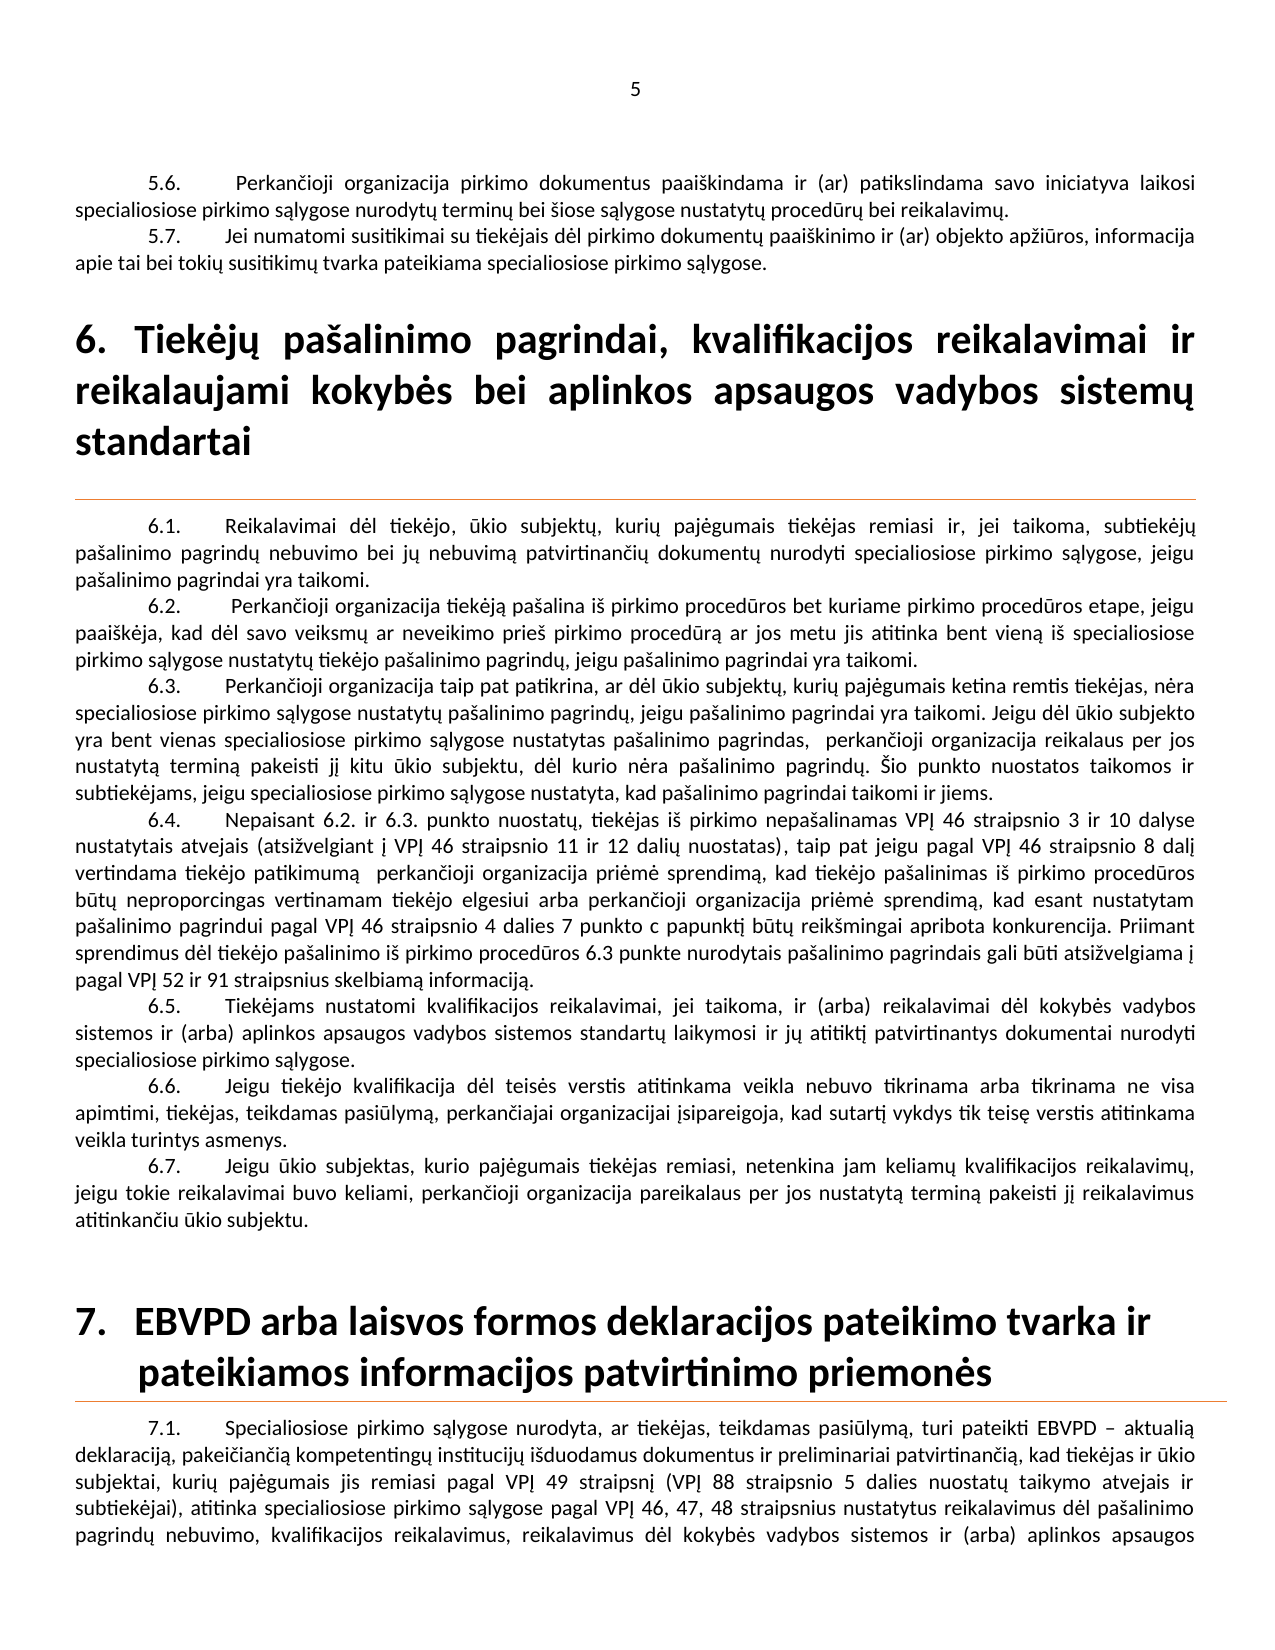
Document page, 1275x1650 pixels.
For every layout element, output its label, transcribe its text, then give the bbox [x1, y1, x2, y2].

list Nepaisant 6.2. ir 6.3. punkto nuostatų, tiekėjas iš pirkimo nepašalinamas VPĮ 46 straipsnio 3 ir 10 dalyse nustatytais atvejais (atsižvelgiant į VPĮ 46 straipsnio 11 ir 12 dalių nuostatas), taip pat jeigu pagal VPĮ 46 straipsnio 8 dalį vertindama tiekėjo patikimumą perkančioji organizacija priėmė sprendimą, kad tiekėjo pašalinimas iš pirkimo procedūros būtų neproporcingas vertinamam tiekėjo elgesiui arba perkančioji organizacija priėmė sprendimą, kad esant nustatytam pašalinimo pagrindui pagal VPĮ 46 straipsnio 4 dalies 7 punkto c papunktį būtų reikšmingai apribota konkurencija. Priimant sprendimus dėl tiekėjo pašalinimo iš pirkimo procedūros 6.3 punkte nurodytais pašalinimo pagrindais gali būti atsižvelgiama į pagal VPĮ 52 ir 91 straipsnius skelbiamą informaciją. [75, 806, 1196, 992]
subtitle Tiekėjų pašalinimo pagrindai, kvalifikacijos reikalavimai ir reikalaujami kokybės bei aplinkos apsaugos vadybos sistemų standartai [75, 313, 1196, 466]
list Perkančioji organizacija pirkimo dokumentus paaiškindama ir (ar) patikslindama savo iniciatyva laikosi specialiosiose pirkimo sąlygose nurodytų terminų bei šiose sąlygose nustatytų procedūrų bei reikalavimų. [75, 169, 1196, 223]
list Tiekėjams nustatomi kvalifikacijos reikalavimai, jei taikoma, ir (arba) reikalavimai dėl kokybės vadybos sistemos ir (arba) aplinkos apsaugos vadybos sistemos standartų laikymosi ir jų atitiktį patvirtinantys dokumentai nurodyti specialiosiose pirkimo sąlygose. [75, 992, 1196, 1072]
list Perkančioji organizacija taip pat patikrina, ar dėl ūkio subjektų, kurių pajėgumais ketina remtis tiekėjas, nėra specialiosiose pirkimo sąlygose nustatytų pašalinimo pagrindų, jeigu pašalinimo pagrindai yra taikomi. Jeigu dėl ūkio subjekto yra bent vienas specialiosiose pirkimo sąlygose nustatytas pašalinimo pagrindas, perkančioji organizacija reikalaus per jos nustatytą terminą pakeisti jį kitu ūkio subjektu, dėl kurio nėra pašalinimo pagrindų. Šio punkto nuostatos taikomos ir subtiekėjams, jeigu specialiosiose pirkimo sąlygose nustatyta, kad pašalinimo pagrindai taikomi ir jiems. [75, 672, 1196, 806]
list Jeigu tiekėjo kvalifikacija dėl teisės verstis atitinkama veikla nebuvo tikrinama arba tikrinama ne visa apimtimi, tiekėjas, teikdamas pasiūlymą, perkančiajai organizacijai įsipareigoja, kad sutartį vykdys tik teisę verstis atitinkama veikla turintys asmenys. [75, 1072, 1196, 1152]
list Jeigu ūkio subjektas, kurio pajėgumais tiekėjas remiasi, netenkina jam keliamų kvalifikacijos reikalavimų, jeigu tokie reikalavimai buvo keliami, perkančioji organizacija pareikalaus per jos nustatytą terminą pakeisti jį reikalavimus atitinkančiu ūkio subjektu. [75, 1152, 1196, 1232]
list Jei numatomi susitikimai su tiekėjais dėl pirkimo dokumentų paaiškinimo ir (ar) objekto apžiūros, informacija apie tai bei tokių susitikimų tvarka pateikiama specialiosiose pirkimo sąlygose. [75, 223, 1196, 276]
list Reikalavimai dėl tiekėjo, ūkio subjektų, kurių pajėgumais tiekėjas remiasi ir, jei taikoma, subtiekėjų pašalinimo pagrindų nebuvimo bei jų nebuvimą patvirtinančių dokumentų nurodyti specialiosiose pirkimo sąlygose, jeigu pašalinimo pagrindai yra taikomi. [75, 512, 1196, 592]
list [75, 1414, 1196, 1548]
subtitle EBVPD arba laisvos formos deklaracijos pateikimo tvarka ir pateikiamos informacijos patvirtinimo priemonės [75, 1295, 1227, 1401]
list Perkančioji organizacija tiekėją pašalina iš pirkimo procedūros bet kuriame pirkimo procedūros etape, jeigu paaiškėja, kad dėl savo veiksmų ar neveikimo prieš pirkimo procedūrą ar jos metu jis atitinka bent vieną iš specialiosiose pirkimo sąlygose nustatytų tiekėjo pašalinimo pagrindų, jeigu pašalinimo pagrindai yra taikomi. [75, 592, 1196, 672]
